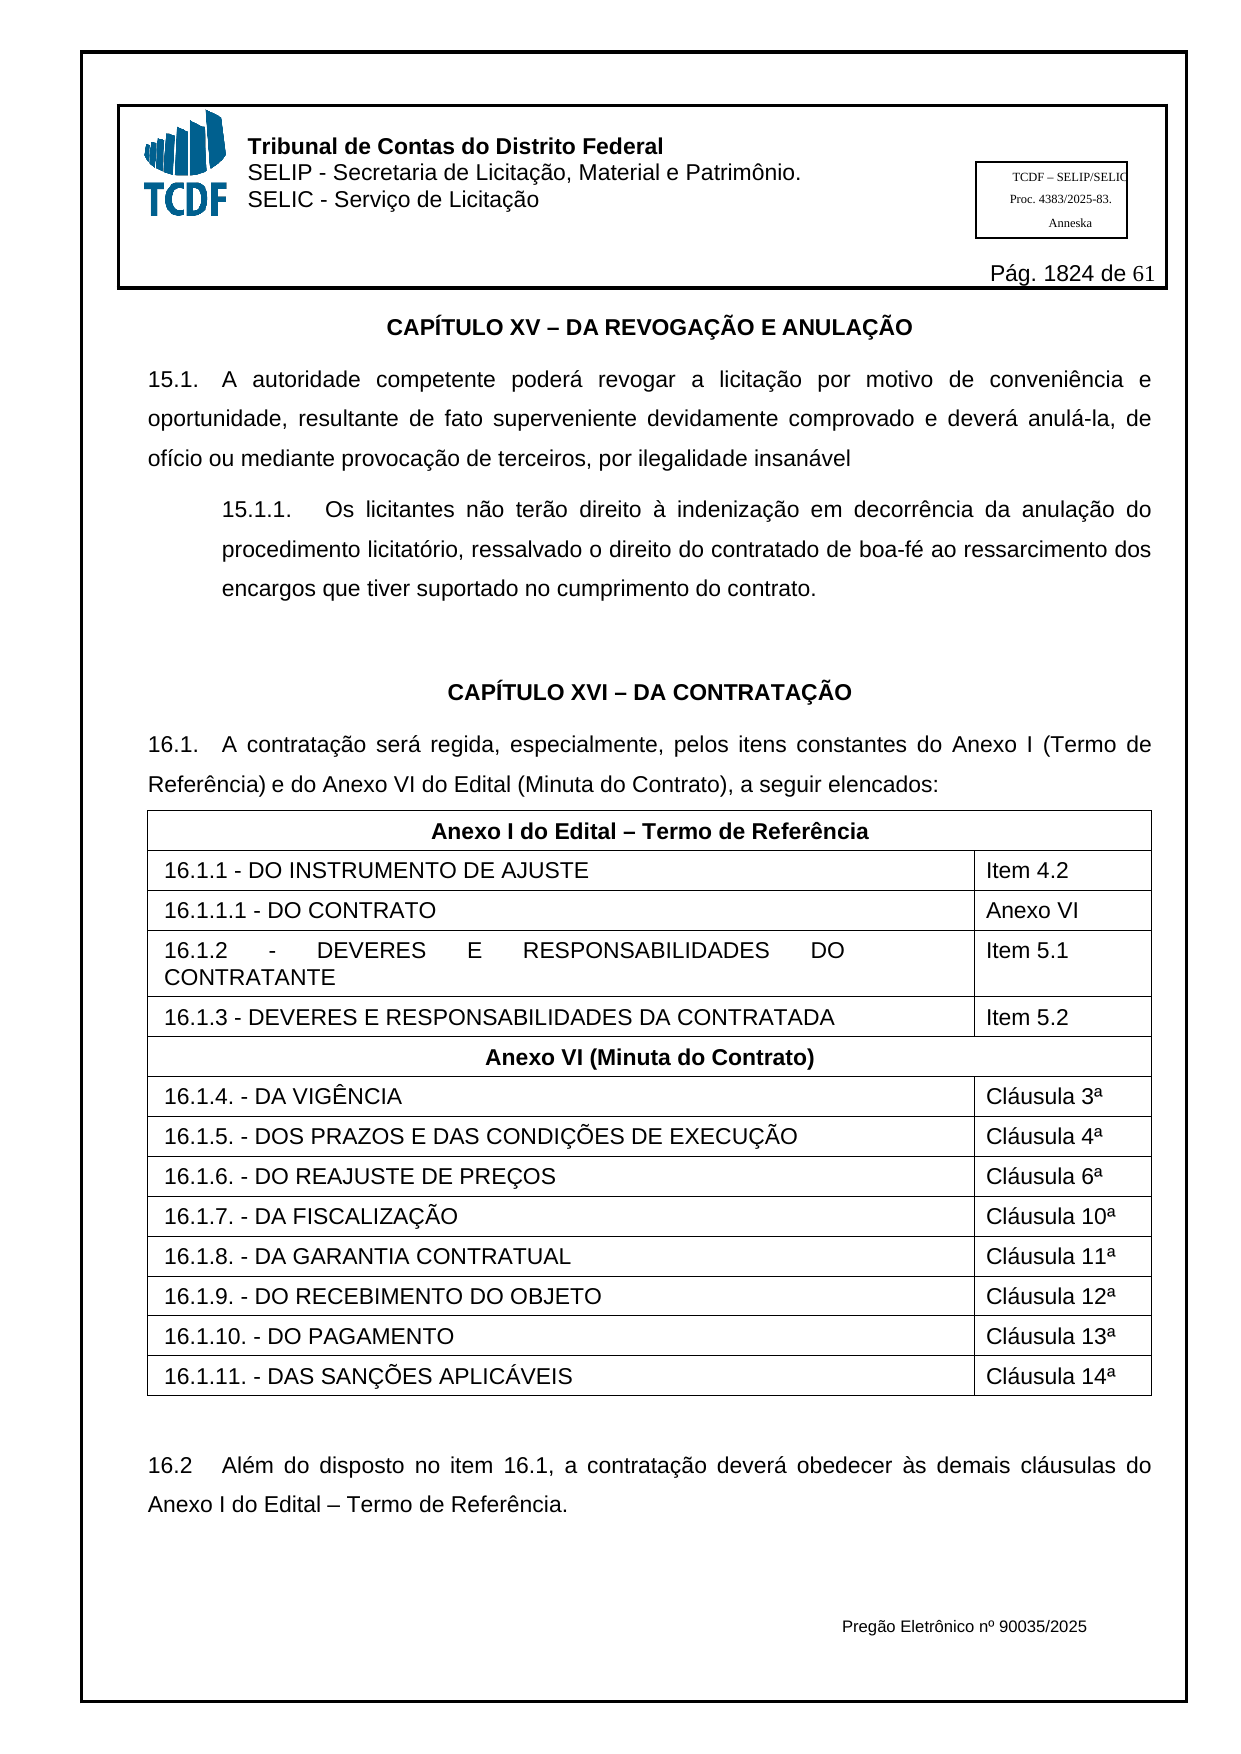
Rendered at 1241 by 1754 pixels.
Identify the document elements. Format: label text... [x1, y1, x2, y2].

table_cell Cláusula 4ª [975, 1117, 1151, 1156]
table_cell Cláusula 11ª [975, 1237, 1151, 1276]
table_cell 16.1.2 - DEVERES E RESPONSABILIDADES DO CONTRATANTE [148, 931, 974, 996]
table_cell Anexo VI (Minuta do Contrato) [148, 1037, 1151, 1076]
table_cell Cláusula 3ª [975, 1077, 1151, 1116]
table_cell Cláusula 10ª [975, 1197, 1151, 1236]
table_cell Anexo VI [975, 891, 1151, 930]
table_cell 16.1.4. - DA VIGÊNCIA [148, 1077, 974, 1116]
table_cell Item 4.2 [975, 851, 1151, 890]
text 16.2 Além do disposto no item 16.1, a contratação deverá obedecer às demais cláusulas do Anexo I do Edital – Termo de Referência. [148, 1452, 1152, 1518]
text 15.1.1. Os licitantes não terão direito à indenização em decorrência da anulação do procedimento licitatório, ressalvado o direito do contratado de boa-fé ao ressarcimento dos encargos que tiver suportado no cumprimento do contrato. [222, 496, 1152, 602]
table_cell Cláusula 6ª [975, 1157, 1151, 1196]
text 16.1. A contratação será regida, especialmente, pelos itens constantes do Anexo I (Termo de Referência) e do Anexo VI do Edital (Minuta do Contrato), a seguir elencados: [148, 731, 1152, 797]
table_cell 16.1.1.1 - DO CONTRATO [148, 891, 974, 930]
table_header Anexo I do Edital – Termo de Referência [148, 811, 1151, 850]
table_cell 16.1.3 - DEVERES E RESPONSABILIDADES DA CONTRATADA [148, 997, 974, 1036]
table_cell 16.1.5. - DOS PRAZOS E DAS CONDIÇÕES DE EXECUÇÃO [148, 1117, 974, 1156]
table_cell Item 5.2 [975, 997, 1151, 1036]
table_cell Cláusula 12ª [975, 1277, 1151, 1315]
table_cell Cláusula 13ª [975, 1316, 1151, 1355]
table_cell 16.1.1 - DO INSTRUMENTO DE AJUSTE [148, 851, 974, 890]
table_cell 16.1.11. - DAS SANÇÕES APLICÁVEIS [148, 1356, 974, 1395]
table_cell 16.1.10. - DO PAGAMENTO [148, 1316, 974, 1355]
table_cell 16.1.7. - DA FISCALIZAÇÃO [148, 1197, 974, 1236]
table_cell 16.1.6. - DO REAJUSTE DE PREÇOS [148, 1157, 974, 1196]
table_cell Cláusula 14ª [975, 1356, 1151, 1395]
picture [129, 107, 241, 218]
table_cell 16.1.8. - DA GARANTIA CONTRATUAL [148, 1237, 974, 1276]
table_cell Item 5.1 [975, 931, 1151, 996]
text CAPÍTULO XVI – DA CONTRATAÇÃO [148, 679, 1152, 706]
table_cell 16.1.9. - DO RECEBIMENTO DO OBJETO [148, 1277, 974, 1315]
text CAPÍTULO XV – DA REVOGAÇÃO E ANULAÇÃO [148, 313, 1152, 340]
text 15.1. A autoridade competente poderá revogar a licitação por motivo de conveniência e oportunidade, resultante de fato superveniente devidamente comprovado e deverá anulá-la, de ofício ou mediante provocação de terceiros, por ilegalidade insanável [148, 366, 1152, 471]
